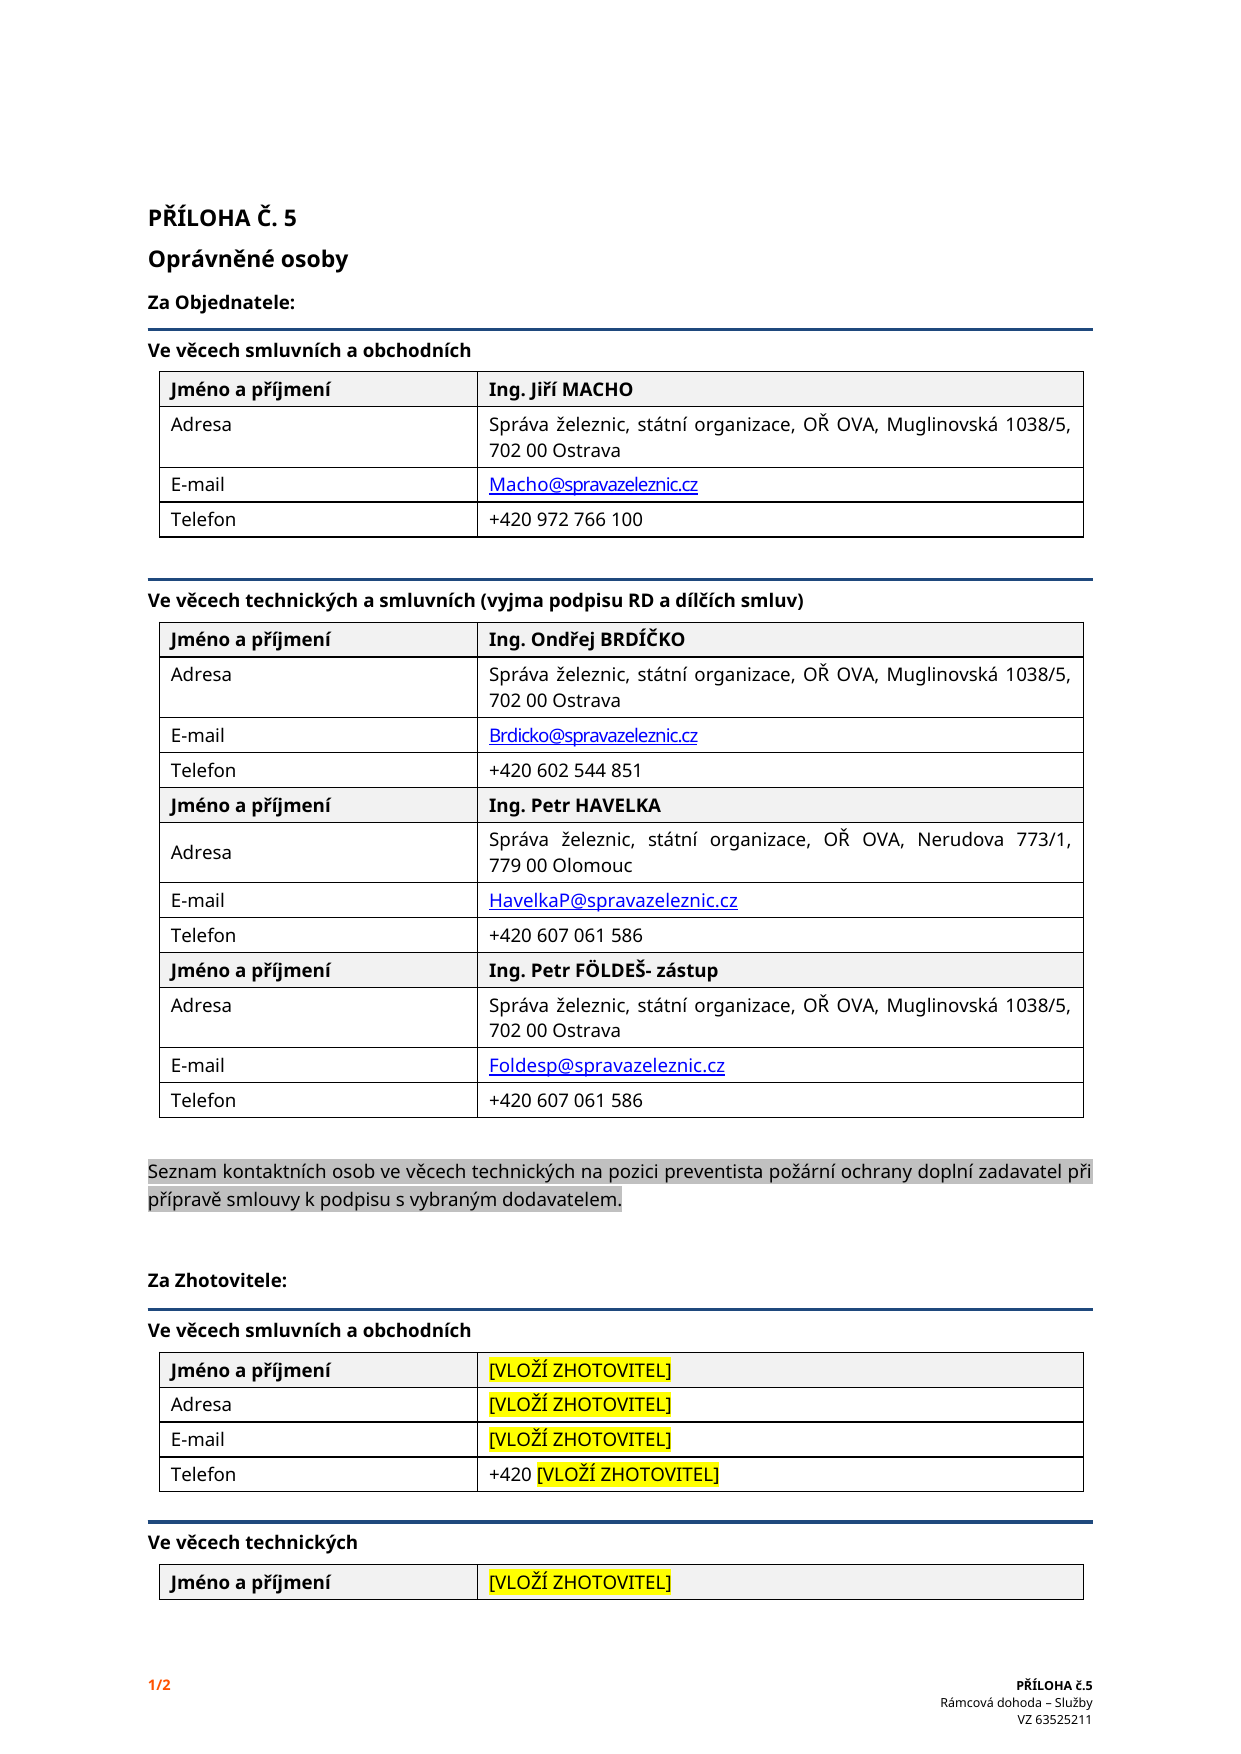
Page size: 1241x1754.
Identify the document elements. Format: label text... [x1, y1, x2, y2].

text Za Zhotovitele: [148, 1267, 1093, 1293]
text Ve věcech technických [148, 1524, 1093, 1555]
table_cell Telefon [160, 918, 477, 952]
text Seznam kontaktních osob ve věcech technických na pozici preventista požární ochrany doplní zadavatel při přípravě smlouvy k podpisu s vybraným dodavatelem. [148, 1184, 1093, 1212]
text Ve věcech smluvních a obchodních [148, 331, 1093, 362]
table_header Ing. Jiří MACHO [478, 372, 1083, 406]
table_cell Správa železnic, státní organizace, OŘ OVA, Nerudova 773/1, 779 00 Olomouc [478, 823, 1083, 882]
table_cell Adresa [160, 658, 477, 717]
table_cell Správa železnic, státní organizace, OŘ OVA, Muglinovská 1038/5, 702 00 Ostrava [478, 658, 1083, 717]
table_cell +420 972 766 100 [478, 503, 1083, 536]
table_cell Správa železnic, státní organizace, OŘ OVA, Muglinovská 1038/5, 702 00 Ostrava [478, 407, 1083, 467]
table_header Jméno a příjmení [160, 1353, 477, 1387]
table_cell +420 602 544 851 [478, 753, 1083, 787]
table_cell [VLOŽÍ ZHOTOVITEL] [478, 1423, 1083, 1456]
table_header Jméno a příjmení [160, 372, 477, 406]
table_header Jméno a příjmení [160, 623, 477, 656]
table_cell Ing. Petr HAVELKA [478, 788, 1083, 822]
table_cell Telefon [160, 753, 477, 787]
table_cell Brdicko@spravazeleznic.cz [478, 718, 1083, 752]
table_cell E-mail [160, 718, 477, 752]
table_cell Ing. Petr FÖLDEŠ- zástup [478, 953, 1083, 987]
table_header Ing. Ondřej BRDÍČKO [478, 623, 1083, 656]
table_header [VLOŽÍ ZHOTOVITEL] [478, 1353, 1083, 1387]
text Za Objednatele: [148, 286, 1093, 315]
table_cell Adresa [160, 1388, 477, 1421]
table_cell Jméno a příjmení [160, 953, 477, 987]
table_cell Adresa [160, 823, 477, 882]
text Ve věcech technických a smluvních (vyjma podpisu RD a dílčích smluv) [148, 581, 1093, 613]
table_cell +420 [VLOŽÍ ZHOTOVITEL] [478, 1458, 1083, 1491]
table_cell Foldesp@spravazeleznic.cz [478, 1048, 1083, 1082]
table_cell HavelkaP@spravazeleznic.cz [478, 883, 1083, 917]
table_cell Telefon [160, 1458, 477, 1491]
table_cell E-mail [160, 1423, 477, 1456]
table_header Jméno a příjmení [160, 1565, 477, 1599]
table_header [VLOŽÍ ZHOTOVITEL] [478, 1565, 1083, 1599]
text Ve věcech smluvních a obchodních [148, 1311, 1093, 1343]
table_cell Adresa [160, 988, 477, 1047]
table_cell E-mail [160, 468, 477, 501]
table_cell +420 607 061 586 [478, 918, 1083, 952]
table_cell Správa železnic, státní organizace, OŘ OVA, Muglinovská 1038/5, 702 00 Ostrava [478, 988, 1083, 1047]
table_cell Jméno a příjmení [160, 788, 477, 822]
table_cell E-mail [160, 1048, 477, 1082]
table_cell Telefon [160, 1083, 477, 1117]
text Oprávněné osoby [148, 244, 1093, 273]
text PŘíloha č. 5 [148, 203, 1093, 232]
table_cell Adresa [160, 407, 477, 467]
table_cell [VLOŽÍ ZHOTOVITEL] [478, 1388, 1083, 1421]
table_cell E-mail [160, 883, 477, 917]
table_cell Telefon [160, 503, 477, 536]
table_cell Macho@spravazeleznic.cz [478, 468, 1083, 501]
table_cell +420 607 061 586 [478, 1083, 1083, 1117]
